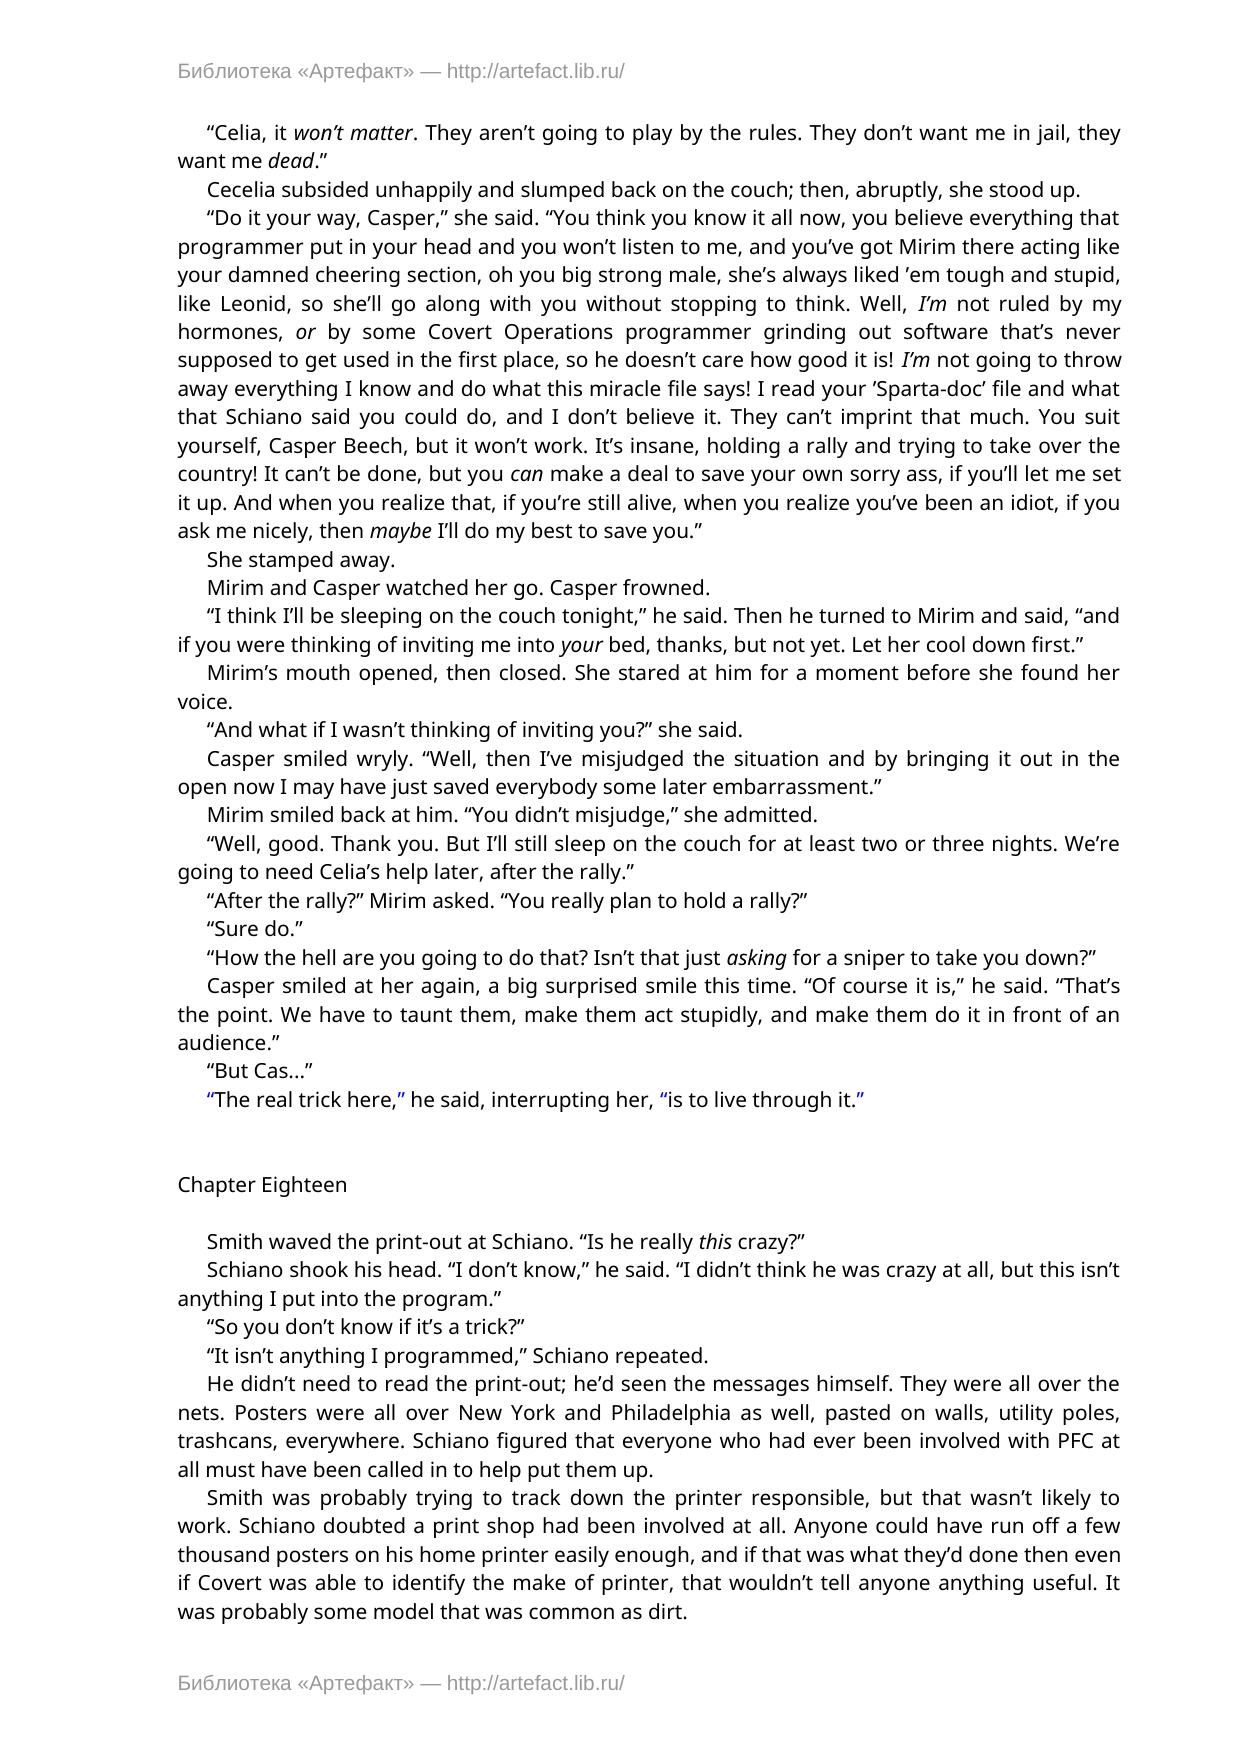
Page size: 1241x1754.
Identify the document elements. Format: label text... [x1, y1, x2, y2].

text Casper smiled wryly. “Well, then I’ve misjudged the situation and by bringing it out in the open now I may have just saved everybody some later embarrassment.” [177, 744, 1122, 801]
text “After the rally?” Mirim asked. “You really plan to hold a rally?” [177, 886, 1122, 914]
text “Celia, it won’t matter. They aren’t going to play by the rules. They don’t want me in jail, they want me dead.” [177, 118, 1122, 175]
text “The real trick here,” he said, interrupting her, “is to live through it.” [177, 1085, 1122, 1113]
text “How the hell are you going to do that? Isn’t that just asking for a sniper to take you down?” [177, 943, 1122, 971]
text He didn’t need to read the print-out; he’d seen the messages himself. They were all over the nets. Posters were all over New York and Philadelphia as well, pasted on walls, utility poles, trashcans, everywhere. Schiano figured that everyone who had ever been involved with PFC at all must have been called in to help put them up. [177, 1369, 1122, 1483]
text “Well, good. Thank you. But I’ll still sleep on the couch for at least two or three nights. We’re going to need Celia’s help later, after the rally.” [177, 829, 1122, 886]
text “So you don’t know if it’s a trick?” [177, 1312, 1122, 1341]
text Casper smiled at her again, a big surprised smile this time. “Of course it is,” he said. “That’s the point. We have to taunt them, make them act stupidly, and make them do it in front of an audience.” [177, 971, 1122, 1057]
text Mirim smiled back at him. “You didn’t misjudge,” she admitted. [177, 801, 1122, 829]
text Smith was probably trying to track down the printer responsible, but that wasn’t likely to work. Schiano doubted a print shop had been involved at all. Anyone could have run off a few thousand posters on his home printer easily enough, and if that was what they’d done then even if Covert was able to identify the make of printer, that wouldn’t tell anyone anything useful. It was probably some model that was common as dirt. [177, 1483, 1122, 1625]
text “But Cas...” [177, 1057, 1122, 1085]
text “Sure do.” [177, 914, 1122, 943]
text She stamped away. [177, 545, 1122, 573]
text Chapter Eighteen [177, 1170, 1122, 1199]
text “Do it your way, Casper,” she said. “You think you know it all now, you believe everything that programmer put in your head and you won’t listen to me, and you’ve got Mirim there acting like your damned cheering section, oh you big strong male, she’s always liked ’em tough and stupid, like Leonid, so she’ll go along with you without stopping to think. Well, I’m not ruled by my hormones, or by some Covert Operations programmer grinding out software that’s never supposed to get used in the first place, so he doesn’t care how good it is! I’m not going to throw away everything I know and do what this miracle file says! I read your ’Sparta-doc’ file and what that Schiano said you could do, and I don’t believe it. They can’t imprint that much. You suit yourself, Casper Beech, but it won’t work. It’s insane, holding a rally and trying to take over the country! It can’t be done, but you can make a deal to save your own sorry ass, if you’ll let me set it up. And when you realize that, if you’re still alive, when you realize you’ve been an idiot, if you ask me nicely, then maybe I’ll do my best to save you.” [177, 203, 1122, 545]
text “I think I’ll be sleeping on the couch tonight,” he said. Then he turned to Mirim and said, “and if you were thinking of inviting me into your bed, thanks, but not yet. Let her cool down first.” [177, 602, 1122, 658]
text Mirim and Casper watched her go. Casper frowned. [177, 573, 1122, 602]
text Mirim’s mouth opened, then closed. She stared at him for a moment before she found her voice. [177, 658, 1122, 715]
text Cecelia subsided unhappily and slumped back on the couch; then, abruptly, she stood up. [177, 175, 1122, 203]
text “It isn’t anything I programmed,” Schiano repeated. [177, 1341, 1122, 1369]
text Schiano shook his head. “I don’t know,” he said. “I didn’t think he was crazy at all, but this isn’t anything I put into the program.” [177, 1256, 1122, 1312]
text “And what if I wasn’t thinking of inviting you?” she said. [177, 715, 1122, 744]
text Smith waved the print-out at Schiano. “Is he really this crazy?” [177, 1227, 1122, 1256]
